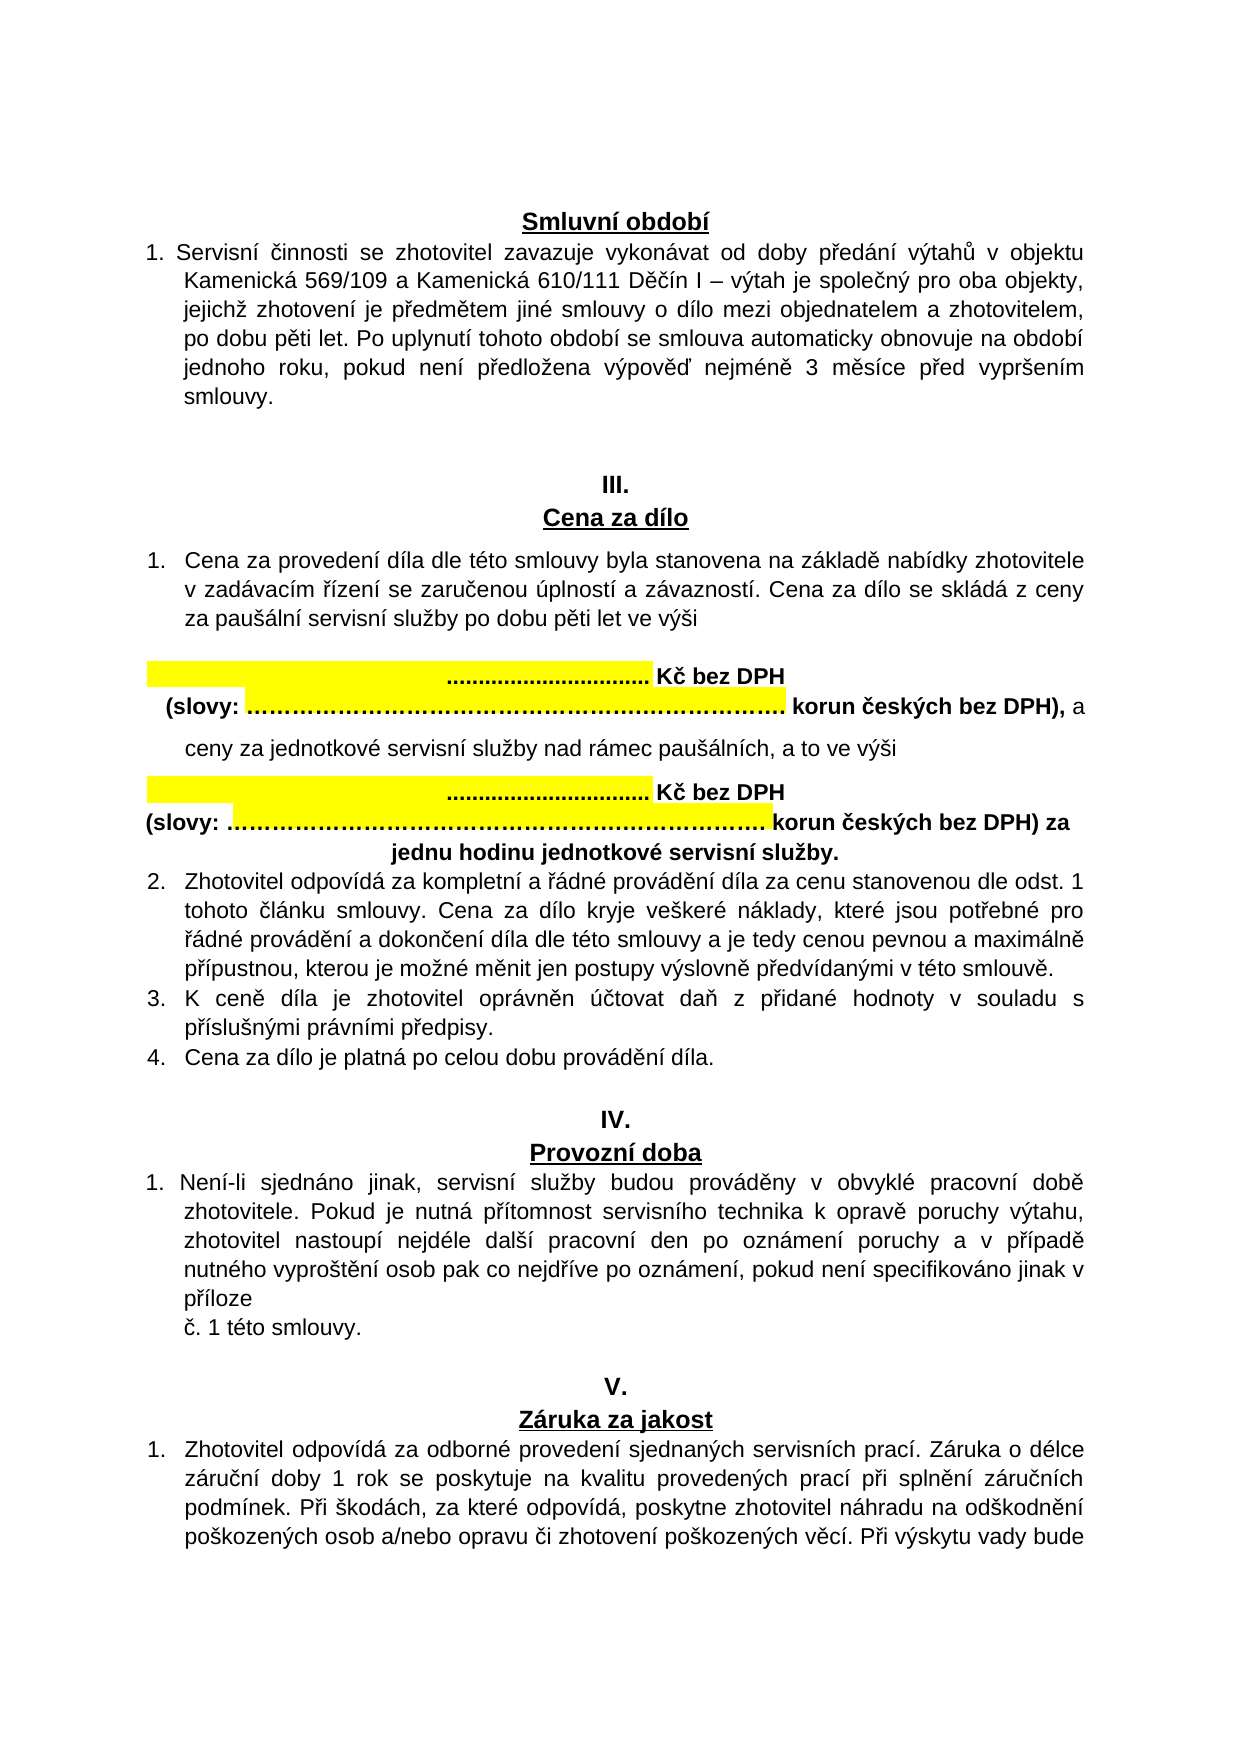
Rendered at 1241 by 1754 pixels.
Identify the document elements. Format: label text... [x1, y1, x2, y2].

text 1. Není-li sjednáno jinak, servisní služby budou prováděny v obvyklé pracovní době zhotovitele. Pokud je nutná přítomnost servisního technika k opravě poruchy výtahu, zhotovitel nastoupí nejdéle další pracovní den po oznámení poruchy a v případě nutného vyproštění osob pak co nejdříve po oznámení, pokud není specifikováno jinak v příloze č. 1 této smlouvy. [145, 1169, 1085, 1341]
list Cena za dílo je platná po celou dobu provádění díla. [147, 1044, 1085, 1070]
subtitle Provozní doba [147, 1138, 1084, 1167]
text III. [147, 470, 1084, 499]
text (slovy: …………………………………………….………………. korun českých bez DPH) za [145, 808, 1085, 835]
text Kč bez DPH [145, 778, 1085, 805]
list Cena za provedení díla dle této smlouvy byla stanovena na základě nabídky zhotovitele v zadávacím řízení se zaručenou úplností a závazností. Cena za dílo se skládá z ceny za paušální servisní služby po dobu pěti let ve výši [147, 547, 1085, 631]
list Zhotovitel odpovídá za kompletní a řádné provádění díla za cenu stanovenou dle odst. 1 tohoto článku smlouvy. Cena za dílo kryje veškeré náklady, které jsou potřebné pro řádné provádění a dokončení díla dle této smlouvy a je tedy cenou pevnou a maximálně přípustnou, kterou je možné měnit jen postupy výslovně předvídanými v této smlouvě. [147, 868, 1085, 982]
text V. [147, 1371, 1084, 1400]
text IV. [147, 1105, 1084, 1134]
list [147, 1436, 1085, 1549]
subtitle Smluvní období [147, 207, 1084, 236]
list K ceně díla je zhotovitel oprávněn účtovat daň z přidané hodnoty v souladu s příslušnými právními předpisy. [147, 985, 1085, 1040]
text jednu hodinu jednotkové servisní služby. [147, 838, 1084, 865]
text 1. Servisní činnosti se zhotovitel zavazuje vykonávat od doby předání výtahů v objektu Kamenická 569/109 a Kamenická 610/111 Děčín I – výtah je společný pro oba objekty, jejichž zhotovení je předmětem jiné smlouvy o dílo mezi objednatelem a zhotovitelem, po dobu pěti let. Po uplynutí tohoto období se smlouva automaticky obnovuje na období jednoho roku, pokud není předložena výpověď nejméně 3 měsíce před vypršením smlouvy. [145, 238, 1085, 409]
subtitle Cena za dílo [147, 503, 1084, 532]
subtitle Záruka za jakost [147, 1405, 1084, 1433]
text (slovy: …………………………………………….………………. korun českých bez DPH), a ceny za jednotkové servisní služby nad rámec paušálních, a to ve výši [165, 693, 1085, 762]
text Kč bez DPH [145, 663, 1085, 689]
